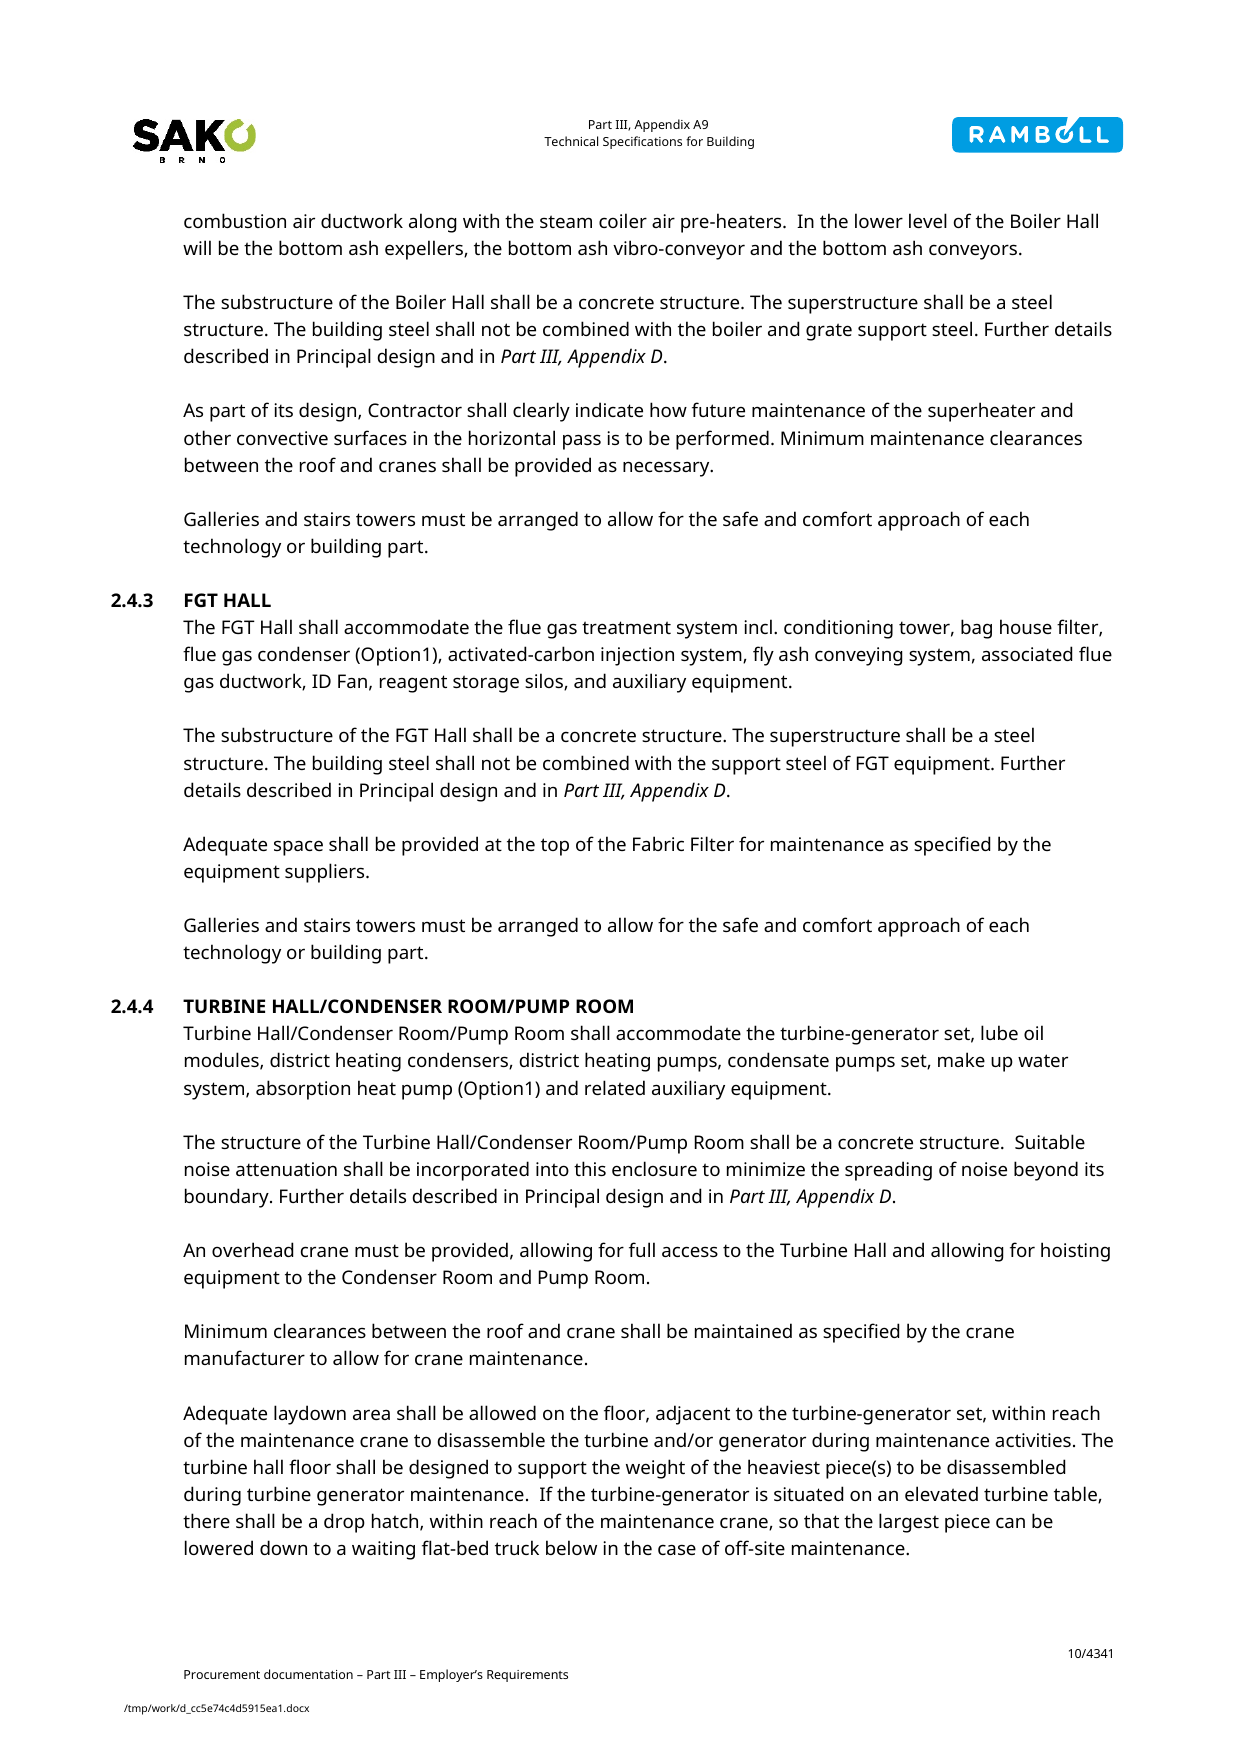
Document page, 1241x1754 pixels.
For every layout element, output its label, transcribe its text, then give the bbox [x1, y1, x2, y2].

text The FGT Hall shall accommodate the flue gas treatment system incl. conditioning tower, bag house filter, flue gas condenser (Option1), activated-carbon injection system, fly ash conveying system, associated flue gas ductwork, ID Fan, reagent storage silos, and auxiliary equipment. [183, 613, 1116, 694]
text The substructure of the FGT Hall shall be a concrete structure. The superstructure shall be a steel structure. The building steel shall not be combined with the support steel of FGT equipment. Further details described in Principal design and in Part III, Appendix D. [183, 721, 1116, 802]
picture [132, 119, 256, 163]
text The substructure of the Boiler Hall shall be a concrete structure. The superstructure shall be a steel structure. The building steel shall not be combined with the boiler and grate support steel. Further details described in Principal design and in Part III, Appendix D. [183, 288, 1116, 369]
subtitle Turbine Hall/Condenser Room/Pump Room [153, 992, 1116, 1019]
text Turbine Hall/Condenser Room/Pump Room shall accommodate the turbine-generator set, lube oil modules, district heating condensers, district heating pumps, condensate pumps set, make up water system, absorption heat pump (Option1) and related auxiliary equipment. [183, 1019, 1116, 1100]
text An overhead crane must be provided, allowing for full access to the Turbine Hall and allowing for hoisting equipment to the Condenser Room and Pump Room. [183, 1236, 1116, 1290]
text Galleries and stairs towers must be arranged to allow for the safe and comfort approach of each technology or building part. [183, 911, 1116, 965]
subtitle FGT Hall [153, 586, 1116, 613]
text Galleries and stairs towers must be arranged to allow for the safe and comfort approach of each technology or building part. [183, 504, 1116, 559]
text Adequate laydown area shall be allowed on the floor, adjacent to the turbine-generator set, within reach of the maintenance crane to disassemble the turbine and/or generator during maintenance activities. The turbine hall floor shall be designed to support the weight of the heaviest piece(s) to be disassembled during turbine generator maintenance. If the turbine-generator is situated on an elevated turbine table, there shall be a drop hatch, within reach of the maintenance crane, so that the largest piece can be lowered down to a waiting flat-bed truck below in the case of off-site maintenance. [183, 1398, 1116, 1561]
text Minimum clearances between the roof and crane shall be maintained as specified by the crane manufacturer to allow for crane maintenance. [183, 1317, 1116, 1371]
text As part of its design, Contractor shall clearly indicate how future maintenance of the superheater and other convective surfaces in the horizontal pass is to be performed. Minimum maintenance clearances between the roof and cranes shall be provided as necessary. [183, 396, 1116, 477]
text The structure of the Turbine Hall/Condenser Room/Pump Room shall be a concrete structure. Suitable noise attenuation shall be incorporated into this enclosure to minimize the spreading of noise beyond its boundary. Further details described in Principal design and in Part III, Appendix D. [183, 1127, 1116, 1209]
text Adequate space shall be provided at the top of the Fabric Filter for maintenance as specified by the equipment suppliers. [183, 829, 1116, 884]
